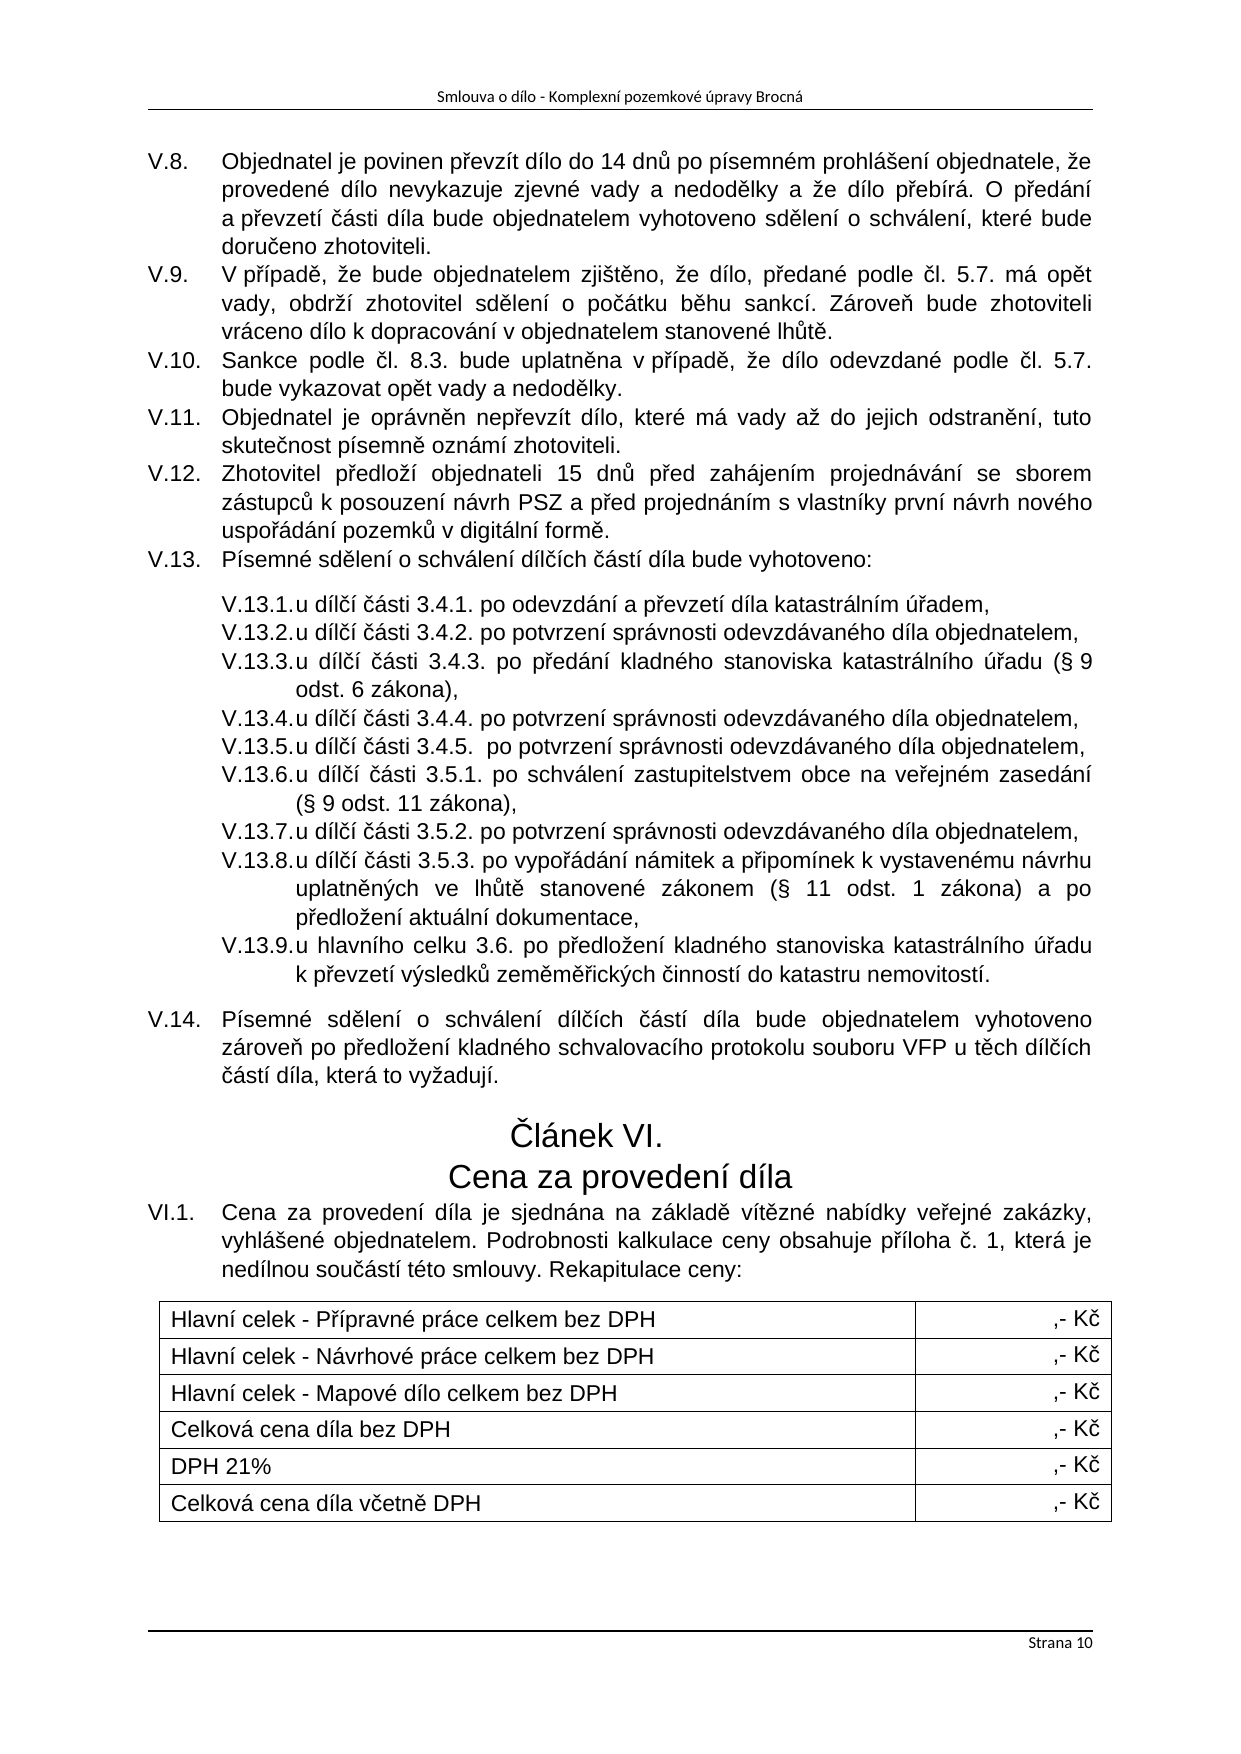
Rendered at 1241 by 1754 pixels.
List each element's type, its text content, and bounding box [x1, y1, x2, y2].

text u hlavního celku 3.6. po předložení kladného stanoviska katastrálního úřadu k převzetí výsledků zeměměřických činností do katastru nemovitostí. [221, 932, 1093, 987]
text u dílčí části 3.4.4. po potvrzení správnosti odevzdávaného díla objednatelem, [221, 704, 1093, 731]
table_cell ,- Kč [916, 1449, 1111, 1484]
table_cell ,- Kč [916, 1485, 1111, 1521]
text u dílčí části 3.5.2. po potvrzení správnosti odevzdávaného díla objednatelem, [221, 818, 1093, 845]
table_cell Hlavní celek - Mapové dílo celkem bez DPH [160, 1375, 915, 1411]
list Zhotovitel předloží objednateli 15 dnů před zahájením projednávání se sborem zástupců k posouzení návrh PSZ a před projednáním s vlastníky první návrh nového uspořádání pozemků v digitální formě. [148, 460, 1093, 544]
subtitle Cena za provedení díla [148, 1116, 1093, 1196]
list Objednatel je povinen převzít dílo do 14 dnů po písemném prohlášení objednatele, že provedené dílo nevykazuje zjevné vady a nedodělky a že dílo přebírá. O předání a převzetí části díla bude objednatelem vyhotoveno sdělení o schválení, které bude doručeno zhotoviteli. [148, 148, 1093, 259]
text u dílčí části 3.5.3. po vypořádání námitek a připomínek k vystavenému návrhu uplatněných ve lhůtě stanovené zákonem (§ 11 odst. 1 zákona) a po předložení aktuální dokumentace, [221, 847, 1093, 930]
list Objednatel je oprávněn nepřevzít dílo, které má vady až do jejich odstranění, tuto skutečnost písemně oznámí zhotoviteli. [148, 403, 1093, 458]
list V případě, že bude objednatelem zjištěno, že dílo, předané podle čl. 5.7. má opět vady, obdrží zhotovitel sdělení o počátku běhu sankcí. Zároveň bude zhotoviteli vráceno dílo k dopracování v objednatelem stanovené lhůtě. [148, 261, 1093, 344]
table_cell ,- Kč [916, 1412, 1111, 1447]
text u dílčí části 3.4.5. po potvrzení správnosti odevzdávaného díla objednatelem, [221, 733, 1093, 759]
text u dílčí části 3.4.1. po odevzdání a převzetí díla katastrálním úřadem, [221, 591, 1093, 617]
table_cell DPH 21% [160, 1449, 915, 1484]
table_header Hlavní celek - Přípravné práce celkem bez DPH [160, 1302, 915, 1337]
table_header ,- Kč [916, 1302, 1111, 1337]
list Cena za provedení díla je sjednána na základě vítězné nabídky veřejné zakázky, vyhlášené objednatelem. Podrobnosti kalkulace ceny obsahuje příloha č. 1, která je nedílnou součástí této smlouvy. Rekapitulace ceny: [148, 1199, 1093, 1282]
text u dílčí části 3.4.2. po potvrzení správnosti odevzdávaného díla objednatelem, [221, 619, 1093, 646]
text u dílčí části 3.4.3. po předání kladného stanoviska katastrálního úřadu (§ 9 odst. 6 zákona), [221, 648, 1093, 702]
table_cell Hlavní celek - Návrhové práce celkem bez DPH [160, 1339, 915, 1374]
list Písemné sdělení o schválení dílčích částí díla bude objednatelem vyhotoveno zároveň po předložení kladného schvalovacího protokolu souboru VFP u těch dílčích částí díla, která to vyžadují. [148, 1006, 1093, 1089]
table_cell ,- Kč [916, 1339, 1111, 1374]
table_cell ,- Kč [916, 1375, 1111, 1411]
table_cell Celková cena díla včetně DPH [160, 1485, 915, 1521]
table_cell Celková cena díla bez DPH [160, 1412, 915, 1447]
list Sankce podle čl. 8.3. bude uplatněna v případě, že dílo odevzdané podle čl. 5.7. bude vykazovat opět vady a nedodělky. [148, 347, 1093, 401]
text u dílčí části 3.5.1. po schválení zastupitelstvem obce na veřejném zasedání (§ 9 odst. 11 zákona), [221, 761, 1093, 816]
list Písemné sdělení o schválení dílčích částí díla bude vyhotoveno: [148, 546, 1093, 572]
